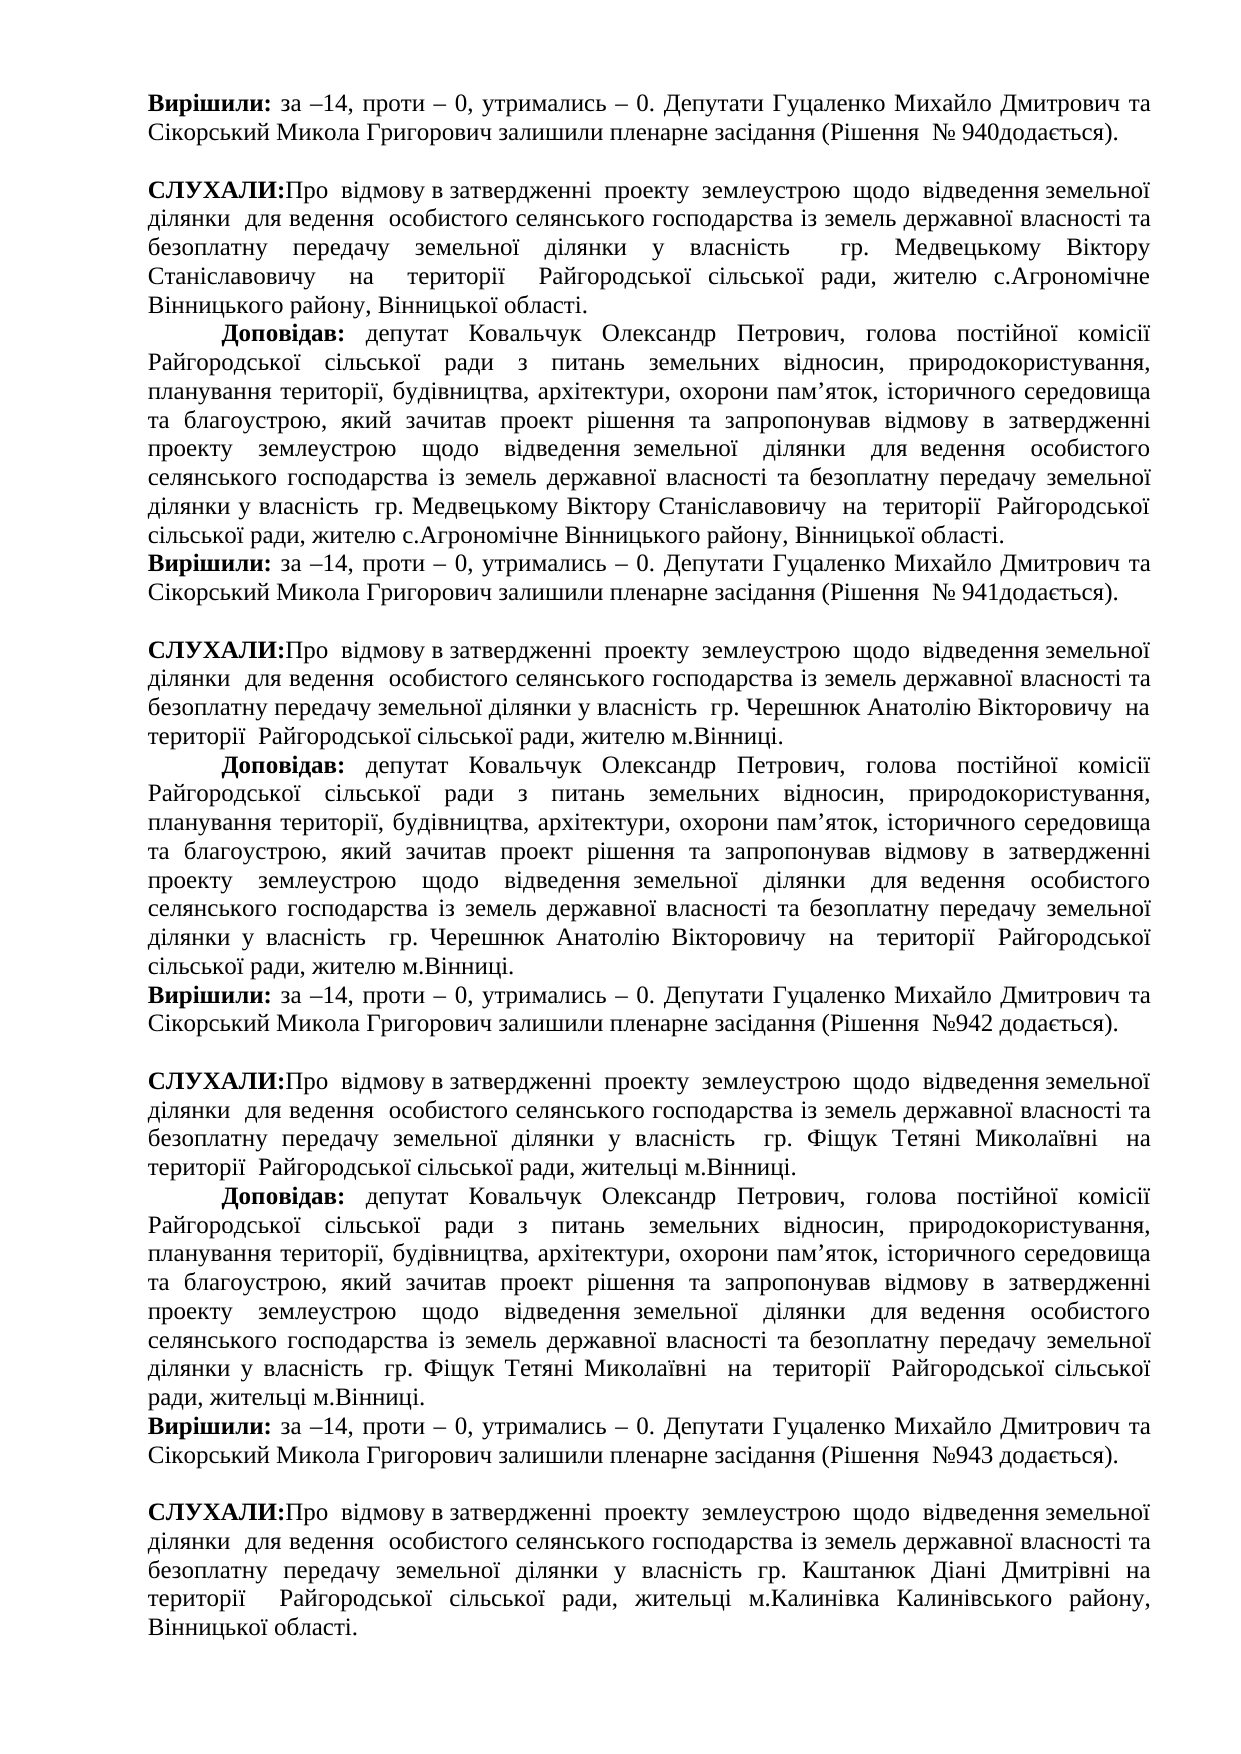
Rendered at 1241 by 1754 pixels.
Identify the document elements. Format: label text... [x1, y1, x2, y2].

text Вирішили: за –14, проти – 0, утримались – 0. Депутати Гуцаленко Михайло Дмитрович та Сікорський Микола Григорович залишили пленарне засідання (Рішення №942 додається). [148, 980, 1152, 1037]
text Доповідав: депутат Ковальчук Олександр Петрович, голова постійної комісії Райгородської сільської ради з питань земельних відносин, природокористування, планування території, будівництва, архітектури, охорони пам’яток, історичного середовища та благоустрою, який зачитав проект рішення та запропонував відмову в затвердженні проекту землеустрою щодо відведення земельної ділянки для ведення особистого селянського господарства із земель державної власності та безоплатну передачу земельної ділянки у власність гр. Медвецькому Віктору Станіславовичу на території Райгородської сільської ради, жителю с.Агрономічне Вінницького району, Вінницької області. [148, 318, 1152, 548]
text Вирішили: за –14, проти – 0, утримались – 0. Депутати Гуцаленко Михайло Дмитрович та Сікорський Микола Григорович залишили пленарне засідання (Рішення № 941додається). [148, 548, 1152, 606]
text СЛУХАЛИ:Про відмову в затвердженні проекту землеустрою щодо відведення земельної ділянки для ведення особистого селянського господарства із земель державної власності та безоплатну передачу земельної ділянки у власність гр. Черешнюк Анатолію Вікторовичу на території Райгородської сільської ради, жителю м.Вінниці. [148, 635, 1152, 750]
text СЛУХАЛИ:Про відмову в затвердженні проекту землеустрою щодо відведення земельної ділянки для ведення особистого селянського господарства із земель державної власності та безоплатну передачу земельної ділянки у власність гр. Фіщук Тетяні Миколаївні на території Райгородської сільської ради, жительці м.Вінниці. [148, 1066, 1152, 1181]
text Вирішили: за –14, проти – 0, утримались – 0. Депутати Гуцаленко Михайло Дмитрович та Сікорський Микола Григорович залишили пленарне засідання (Рішення № 940додається). [148, 88, 1152, 146]
text СЛУХАЛИ:Про відмову в затвердженні проекту землеустрою щодо відведення земельної ділянки для ведення особистого селянського господарства із земель державної власності та безоплатну передачу земельної ділянки у власність гр. Каштанюк Діані Дмитрівні на території Райгородської сільської ради, жительці м.Калинівка Калинівського району, Вінницької області. [148, 1497, 1152, 1641]
text Вирішили: за –14, проти – 0, утримались – 0. Депутати Гуцаленко Михайло Дмитрович та Сікорський Микола Григорович залишили пленарне засідання (Рішення №943 додається). [148, 1411, 1152, 1468]
text Доповідав: депутат Ковальчук Олександр Петрович, голова постійної комісії Райгородської сільської ради з питань земельних відносин, природокористування, планування території, будівництва, архітектури, охорони пам’яток, історичного середовища та благоустрою, який зачитав проект рішення та запропонував відмову в затвердженні проекту землеустрою щодо відведення земельної ділянки для ведення особистого селянського господарства із земель державної власності та безоплатну передачу земельної ділянки у власність гр. Черешнюк Анатолію Вікторовичу на території Райгородської сільської ради, жителю м.Вінниці. [148, 750, 1152, 980]
text СЛУХАЛИ:Про відмову в затвердженні проекту землеустрою щодо відведення земельної ділянки для ведення особистого селянського господарства із земель державної власності та безоплатну передачу земельної ділянки у власність гр. Медвецькому Віктору Станіславовичу на території Райгородської сільської ради, жителю с.Агрономічне Вінницького району, Вінницької області. [148, 175, 1152, 318]
text Доповідав: депутат Ковальчук Олександр Петрович, голова постійної комісії Райгородської сільської ради з питань земельних відносин, природокористування, планування території, будівництва, архітектури, охорони пам’яток, історичного середовища та благоустрою, який зачитав проект рішення та запропонував відмову в затвердженні проекту землеустрою щодо відведення земельної ділянки для ведення особистого селянського господарства із земель державної власності та безоплатну передачу земельної ділянки у власність гр. Фіщук Тетяні Миколаївні на території Райгородської сільської ради, жительці м.Вінниці. [148, 1181, 1152, 1411]
